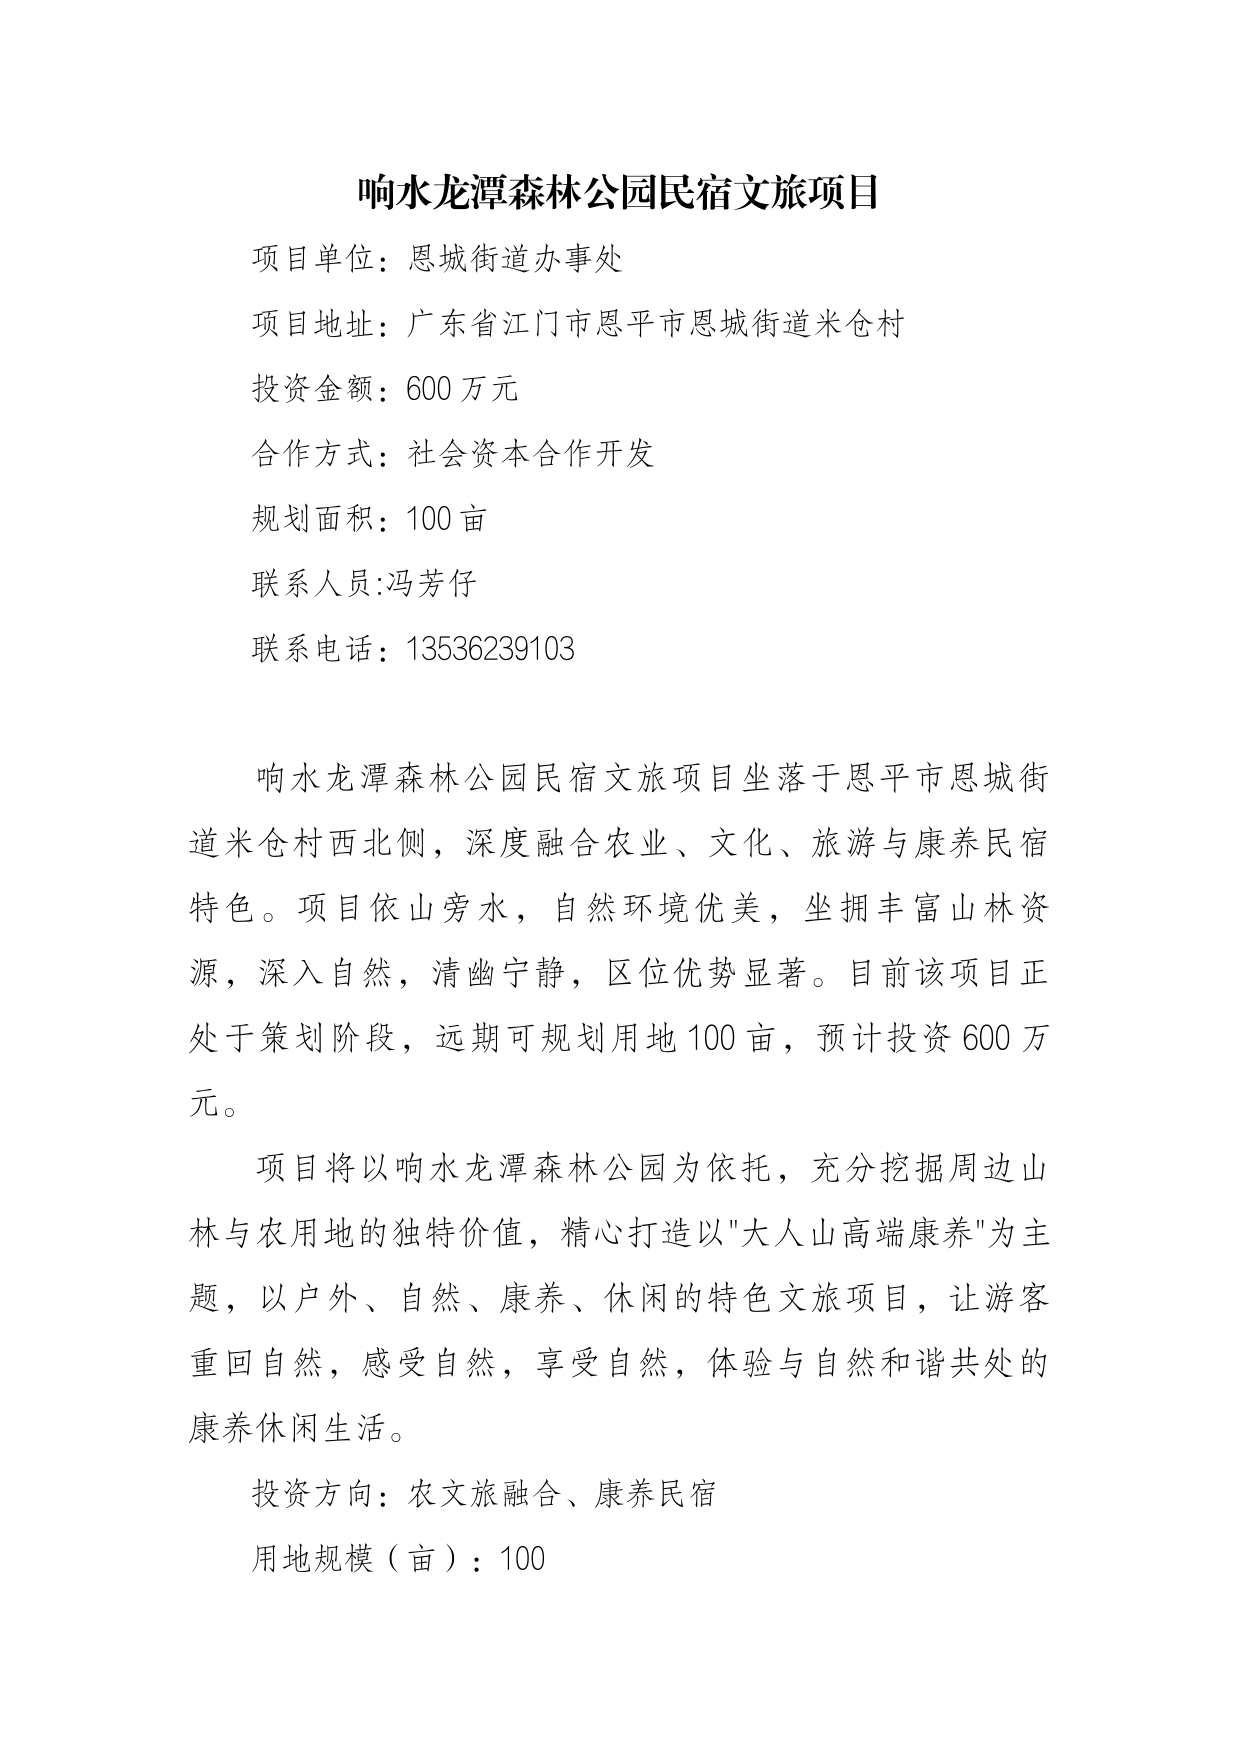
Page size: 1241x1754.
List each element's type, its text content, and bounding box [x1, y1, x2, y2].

text 规划面积：100亩 [187, 487, 1053, 552]
text 投资金额：600万元 [187, 357, 1053, 422]
text 用地规模（亩）：100 [187, 1527, 1053, 1592]
text 联系人员:冯芳仔 [187, 552, 1053, 617]
text 项目地址：广东省江门市恩平市恩城街道米仓村 [187, 292, 1053, 357]
text 响水龙潭森林公园民宿文旅项目 [187, 162, 1053, 227]
text 项目将以响水龙潭森林公园为依托，充分挖掘周边山林与农用地的独特价值，精心打造以"大人山高端康养"为主题，以户外、自然、康养、休闲的特色文旅项目，让游客重回自然，感受自然，享受自然，体验与自然和谐共处的康养休闲生活。 [187, 1137, 1053, 1462]
text 合作方式：社会资本合作开发 [187, 422, 1053, 487]
text 投资方向：农文旅融合、康养民宿 [187, 1462, 1053, 1527]
text 联系电话：13536239103 [187, 617, 1053, 682]
text 项目单位：恩城街道办事处 [187, 227, 1053, 292]
text 响水龙潭森林公园民宿文旅项目坐落于恩平市恩城街道米仓村西北侧，深度融合农业、文化、旅游与康养民宿特色。项目依山旁水，自然环境优美，坐拥丰富山林资源，深入自然，清幽宁静，区位优势显著。目前该项目正处于策划阶段，远期可规划用地100亩，预计投资600万元。 [187, 747, 1053, 1137]
